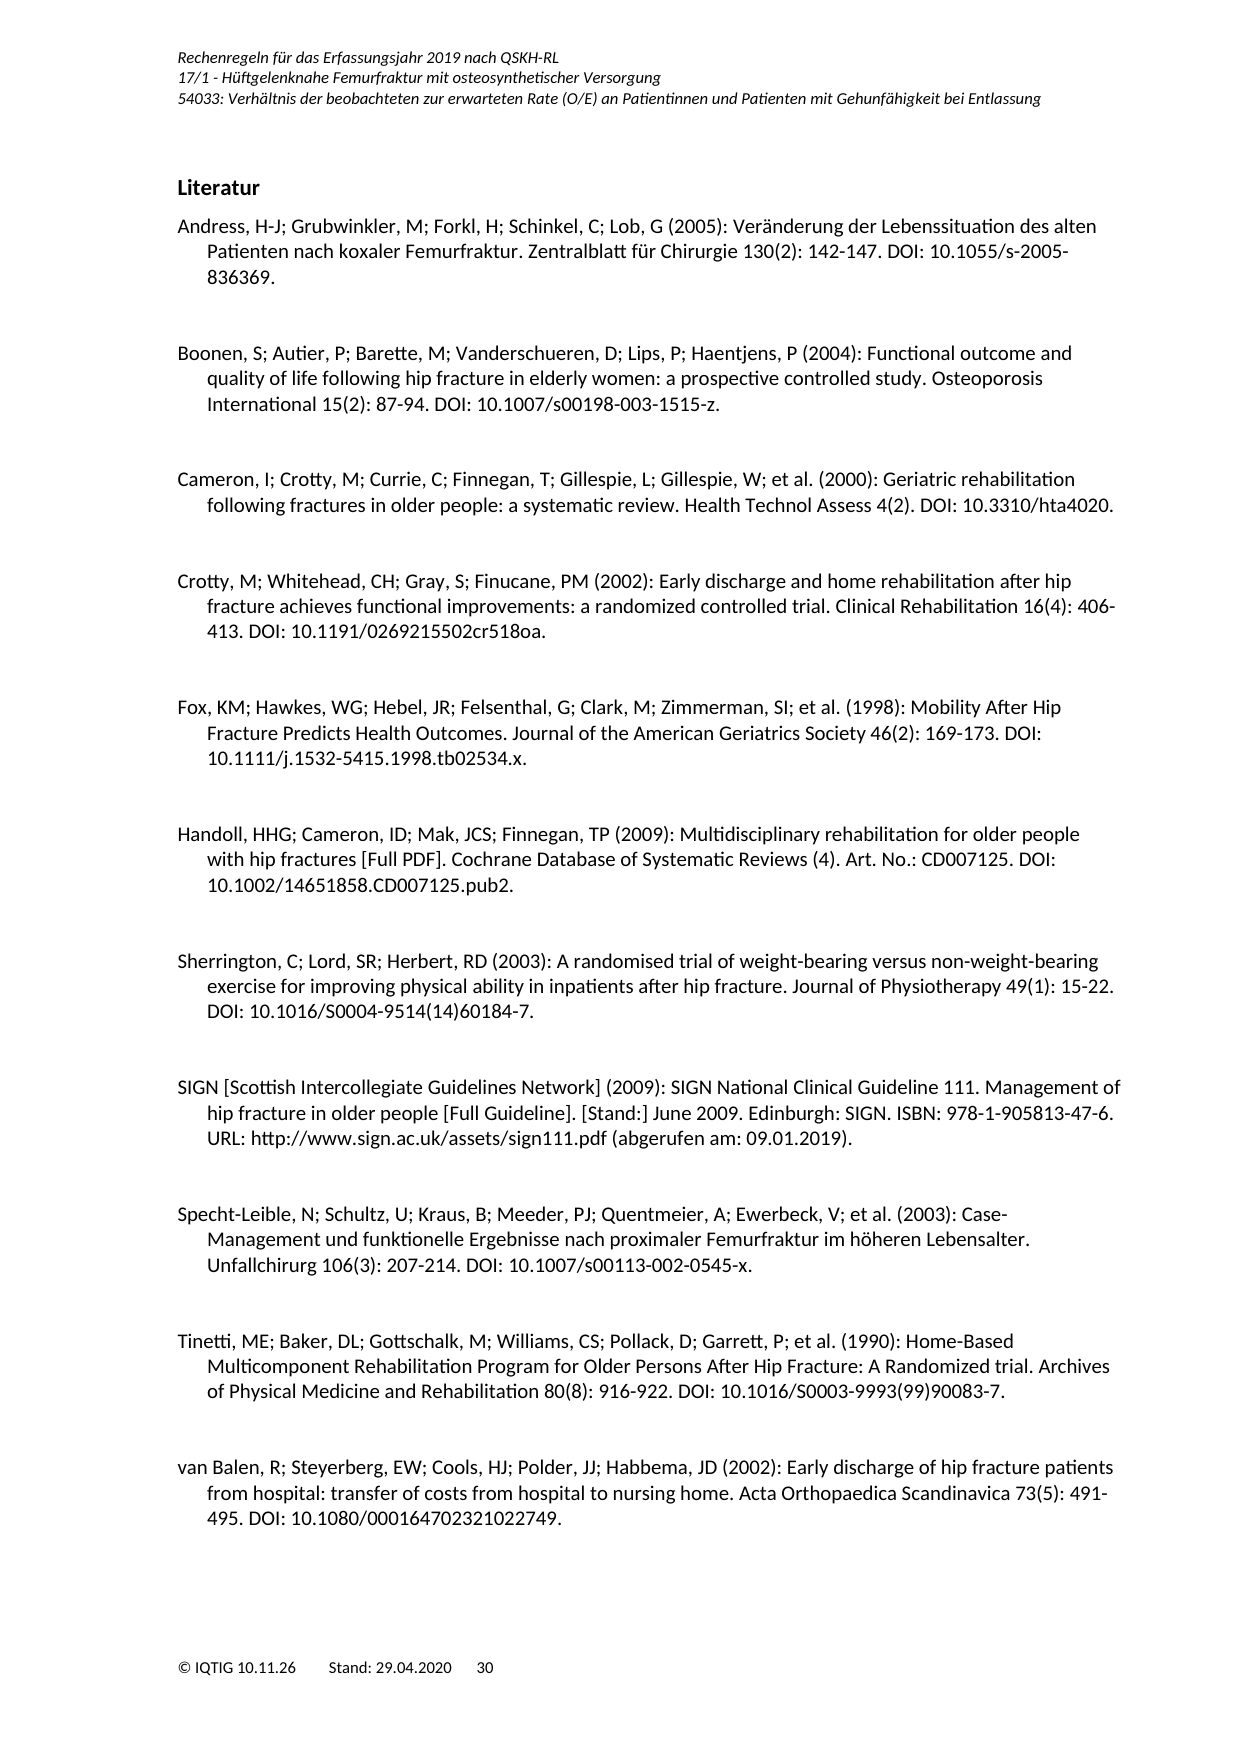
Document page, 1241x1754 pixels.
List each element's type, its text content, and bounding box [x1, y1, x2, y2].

text Tinetti, ME; Baker, DL; Gottschalk, M; Williams, CS; Pollack, D; Garrett, P; et al. (1990): Home-Based Multicomponent Rehabilitation Program for Older Persons After Hip Fracture: A Randomized trial. Archives of Physical Medicine and Rehabilitation 80(8): 916-922. DOI: 10.1016/S0003-9993(99)90083-7. [177, 1328, 1122, 1404]
text SIGN [Scottish Intercollegiate Guidelines Network] (2009): SIGN National Clinical Guideline 111. Management of hip fracture in older people [Full Guideline]. [Stand:] June 2009. Edinburgh: SIGN. ISBN: 978-1-905813-47-6. URL: http://www.sign.ac.uk/assets/sign111.pdf (abgerufen am: 09.01.2019). [177, 1074, 1122, 1151]
text Fox, KM; Hawkes, WG; Hebel, JR; Felsenthal, G; Clark, M; Zimmerman, SI; et al. (1998): Mobility After Hip Fracture Predicts Health Outcomes. Journal of the American Geriatrics Society 46(2): 169-173. DOI: 10.1111/j.1532-5415.1998.tb02534.x. [177, 694, 1122, 771]
text Sherrington, C; Lord, SR; Herbert, RD (2003): A randomised trial of weight-bearing versus non-weight-bearing exercise for improving physical ability in inpatients after hip fracture. Journal of Physiotherapy 49(1): 15-22. DOI: 10.1016/S0004-9514(14)60184-7. [177, 948, 1122, 1024]
text Crotty, M; Whitehead, CH; Gray, S; Finucane, PM (2002): Early discharge and home rehabilitation after hip fracture achieves functional improvements: a randomized controlled trial. Clinical Rehabilitation 16(4): 406-413. DOI: 10.1191/0269215502cr518oa. [177, 568, 1122, 644]
text Cameron, I; Crotty, M; Currie, C; Finnegan, T; Gillespie, L; Gillespie, W; et al. (2000): Geriatric rehabilitation following fractures in older people: a systematic review. Health Technol Assess 4(2). DOI: 10.3310/hta4020. [177, 467, 1122, 517]
text van Balen, R; Steyerberg, EW; Cools, HJ; Polder, JJ; Habbema, JD (2002): Early discharge of hip fracture patients from hospital: transfer of costs from hospital to nursing home. Acta Orthopaedica Scandinavica 73(5): 491-495. DOI: 10.1080/000164702321022749. [177, 1454, 1122, 1531]
text Specht-Leible, N; Schultz, U; Kraus, B; Meeder, PJ; Quentmeier, A; Ewerbeck, V; et al. (2003): Case-Management und funktionelle Ergebnisse nach proximaler Femurfraktur im höheren Lebensalter. Unfallchirurg 106(3): 207-214. DOI: 10.1007/s00113-002-0545-x. [177, 1201, 1122, 1277]
text Handoll, HHG; Cameron, ID; Mak, JCS; Finnegan, TP (2009): Multidisciplinary rehabilitation for older people with hip fractures [Full PDF]. Cochrane Database of Systematic Reviews (4). Art. No.: CD007125. DOI: 10.1002/14651858.CD007125.pub2. [177, 821, 1122, 897]
text Andress, H-J; Grubwinkler, M; Forkl, H; Schinkel, C; Lob, G (2005): Veränderung der Lebenssituation des alten Patienten nach koxaler Femurfraktur. Zentralblatt für Chirurgie 130(2): 142-147. DOI: 10.1055/s-2005-836369. [177, 213, 1122, 289]
text Boonen, S; Autier, P; Barette, M; Vanderschueren, D; Lips, P; Haentjens, P (2004): Functional outcome and quality of life following hip fracture in elderly women: a prospective controlled study. Osteoporosis International 15(2): 87-94. DOI: 10.1007/s00198-003-1515-z. [177, 340, 1122, 416]
text Literatur [177, 173, 1122, 201]
